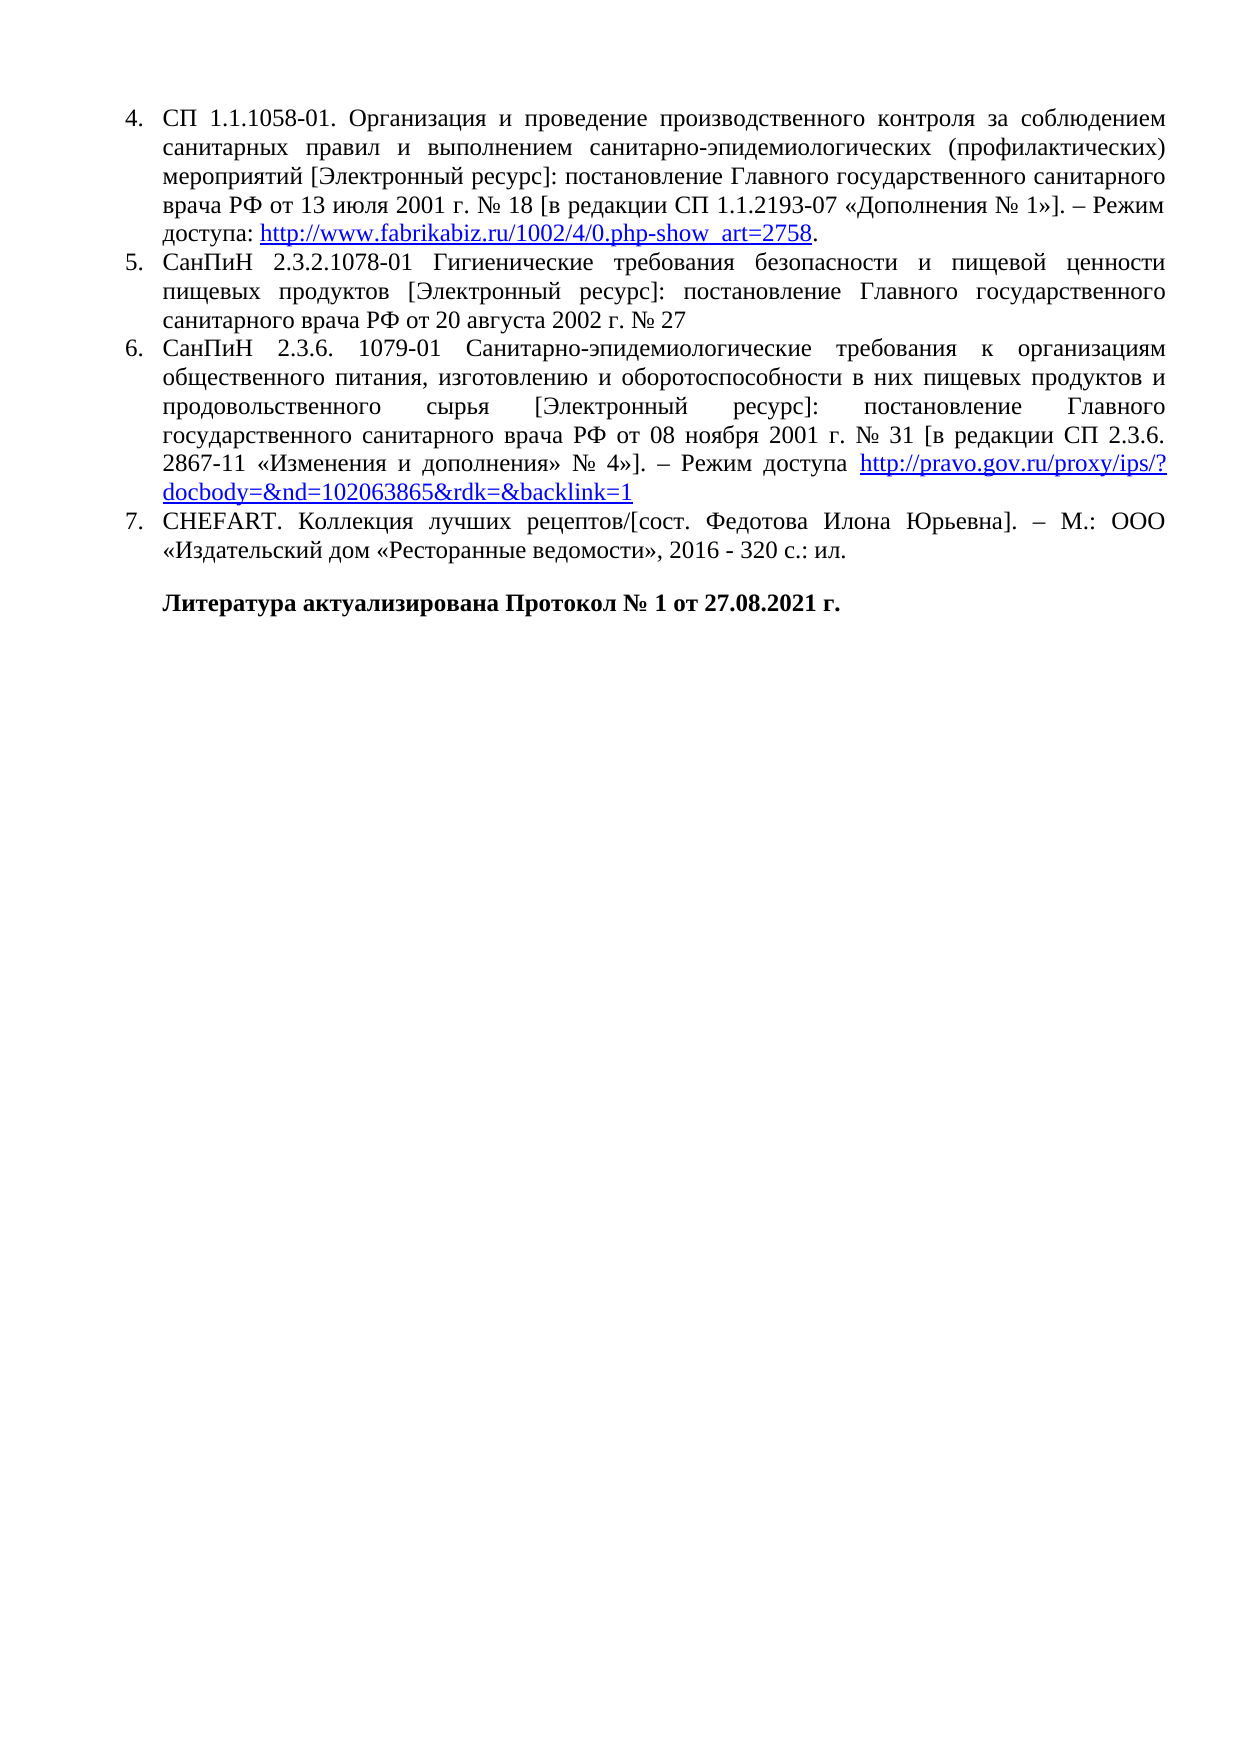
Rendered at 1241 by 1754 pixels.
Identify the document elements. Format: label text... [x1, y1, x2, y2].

list СанПиН 2.3.6. 1079-01 Санитарно-эпидемиологические требования к организациям общественного питания, изготовлению и оборотоспособности в них пищевых продуктов и продовольственного сырья [Электронный ресурс]: постановление Главного государственного санитарного врача РФ от 08 ноября 2001 г. № 31 [в редакции СП 2.3.6. 2867-11 «Изменения и дополнения» № 4»]. – Режим доступа http://pravo.gov.ru/proxy/ips/?docbody=&nd=102063865&rdk=&backlink=1 [125, 333, 1167, 506]
list СП 1.1.1058-01. Организация и проведение производственного контроля за соблюдением санитарных правил и выполнением санитарно-эпидемиологических (профилактических) мероприятий [Электронный ресурс]: постановление Главного государственного санитарного врача РФ от 13 июля 2001 г. № 18 [в редакции СП 1.1.2193-07 «Дополнения № 1»]. – Режим доступа: http://www.fabrikabiz.ru/1002/4/0.php-show_art=2758. [125, 103, 1167, 247]
list CHEFART. Коллекция лучших рецептов/[сост. Федотова Илона Юрьевна]. – М.: ООО «Издательский дом «Ресторанные ведомости», 2016 - 320 с.: ил. [125, 506, 1167, 563]
text Литература актуализирована Протокол № 1 от 27.08.2021 г. [162, 588, 1167, 617]
list СанПиН 2.3.2.1078-01 Гигиенические требования безопасности и пищевой ценности пищевых продуктов [Электронный ресурс]: постановление Главного государственного санитарного врача РФ от 20 августа 2002 г. № 27 [125, 247, 1167, 333]
